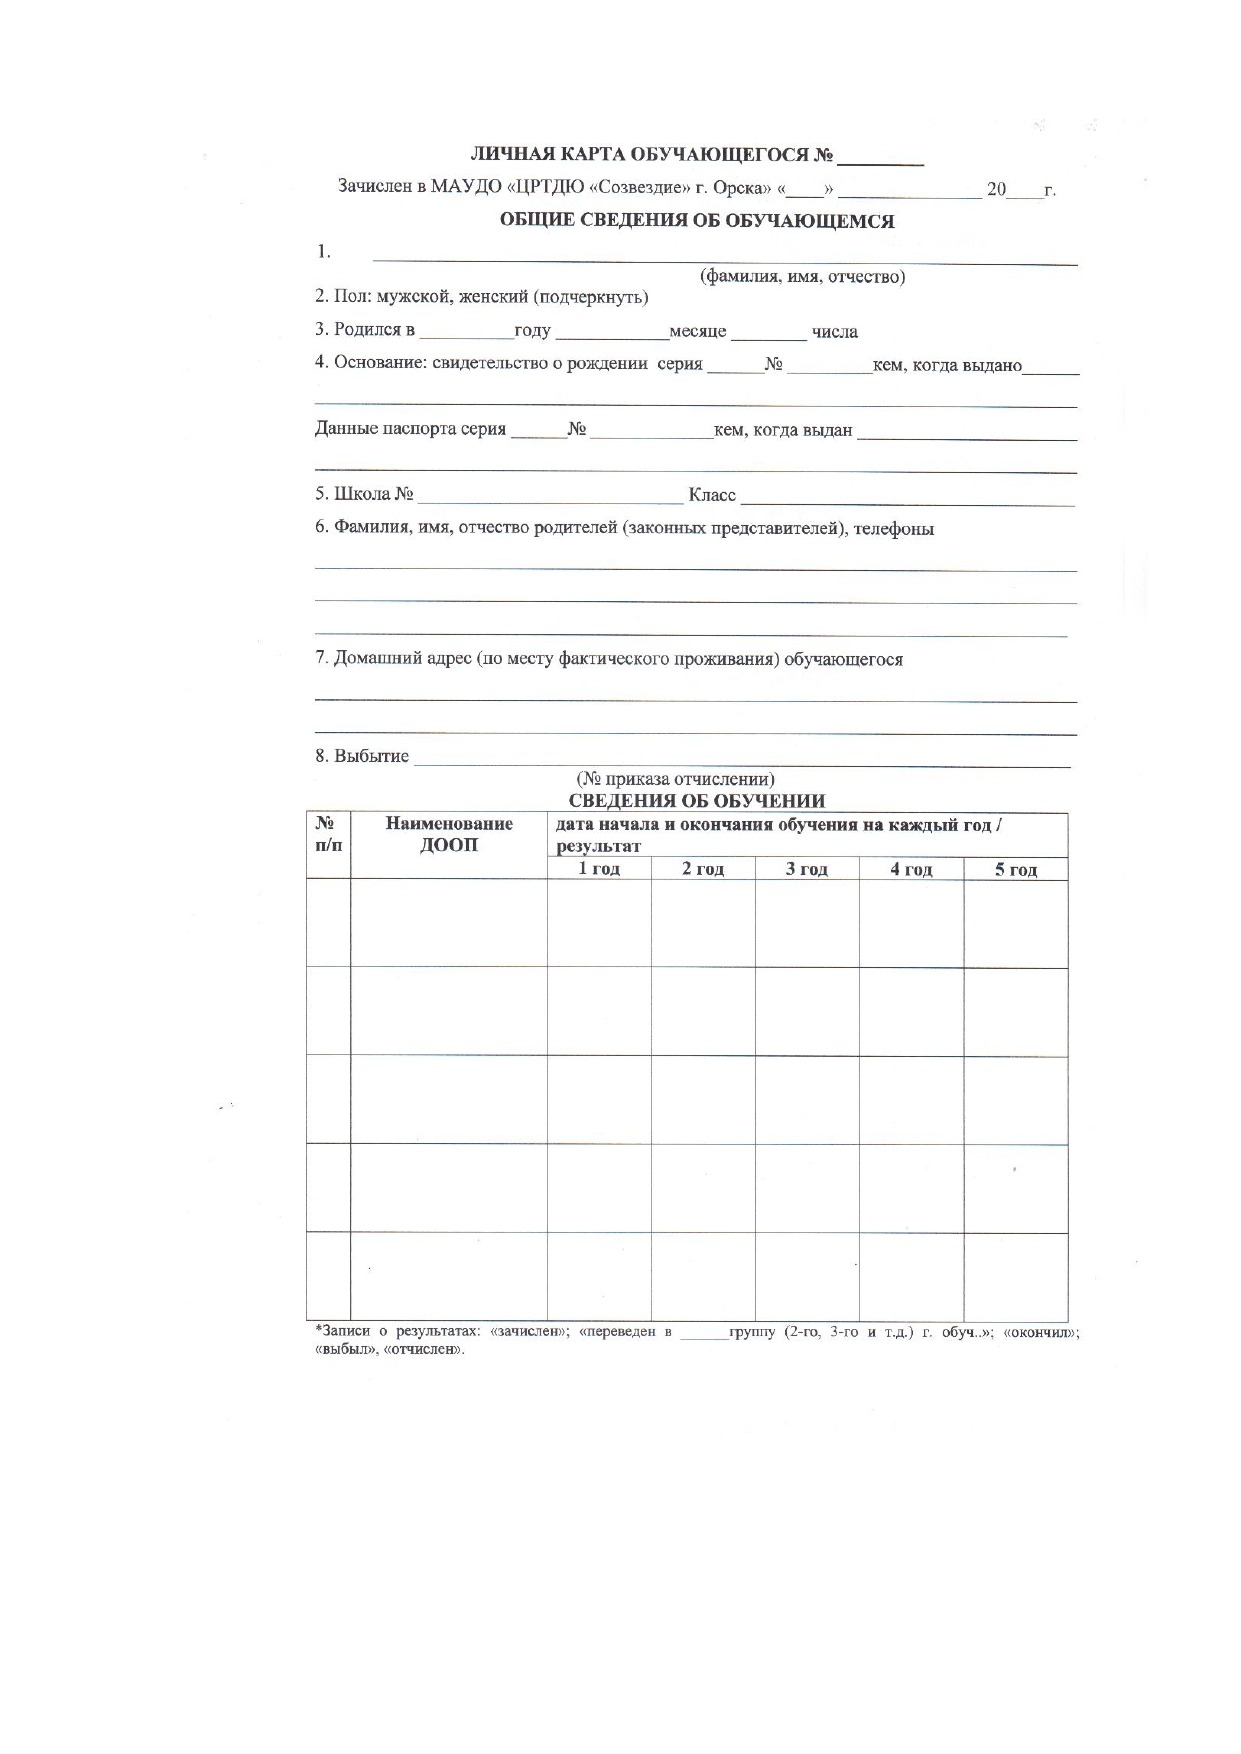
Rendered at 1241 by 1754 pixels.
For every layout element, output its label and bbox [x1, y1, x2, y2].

picture [177, 118, 1152, 1459]
